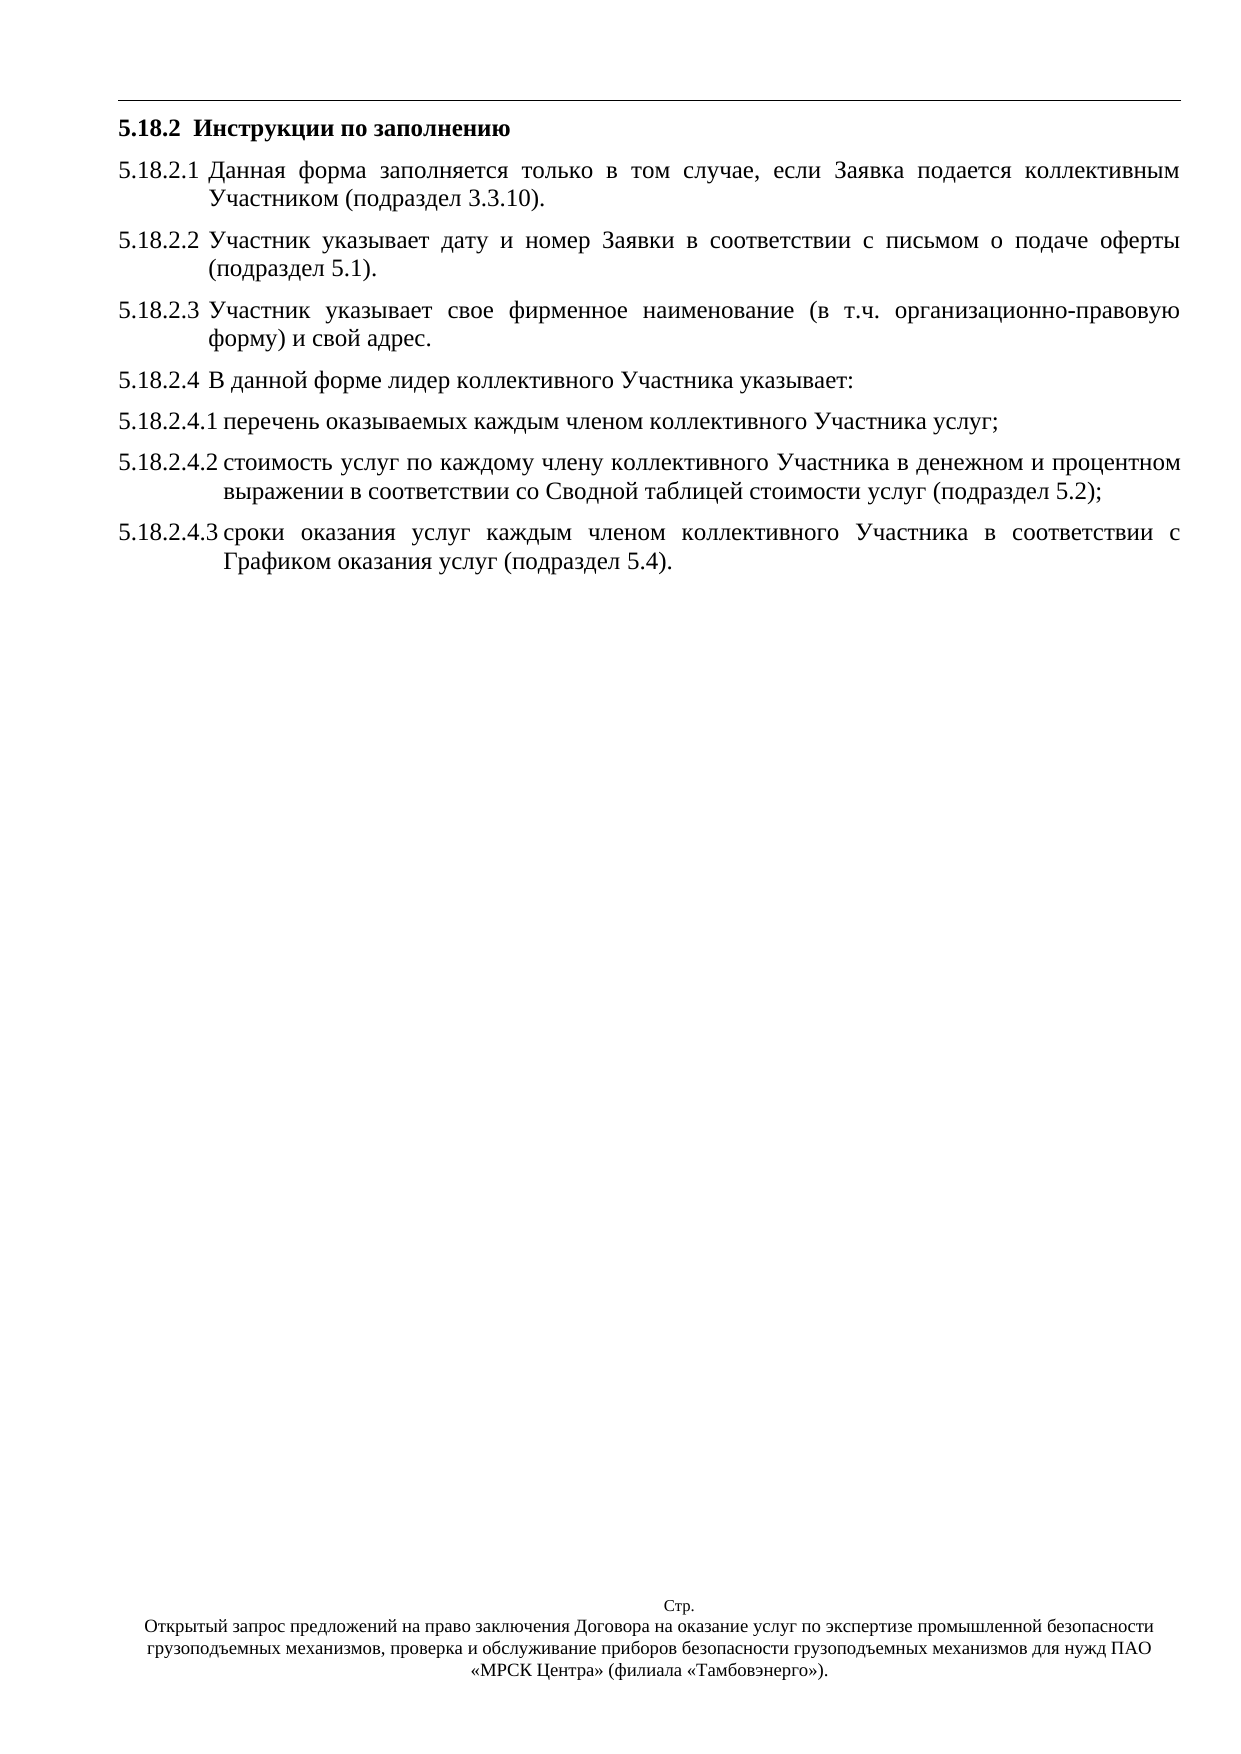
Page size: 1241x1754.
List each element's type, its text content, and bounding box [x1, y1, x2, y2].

list В данной форме лидер коллективного Участника указывает: [118, 365, 1181, 393]
list перечень оказываемых каждым членом коллективного Участника услуг; [118, 406, 1181, 435]
list Участник указывает свое фирменное наименование (в т.ч. организационно-правовую форму) и свой адрес. [118, 295, 1181, 352]
list стоимость услуг по каждому члену коллективного Участника в денежном и процентном выражении в соответствии со Сводной таблицей стоимости услуг (подраздел 5.2); [118, 447, 1181, 505]
list сроки оказания услуг каждым членом коллективного Участника в соответствии с Графиком оказания услуг (подраздел 5.4). [118, 517, 1181, 575]
list Участник указывает дату и номер Заявки в соответствии с письмом о подаче оферты (подраздел 5.1). [118, 225, 1181, 282]
subtitle Инструкции по заполнению [118, 113, 1181, 142]
list Данная форма заполняется только в том случае, если Заявка подается коллективным Участником (подраздел 3.3.10). [118, 155, 1181, 212]
